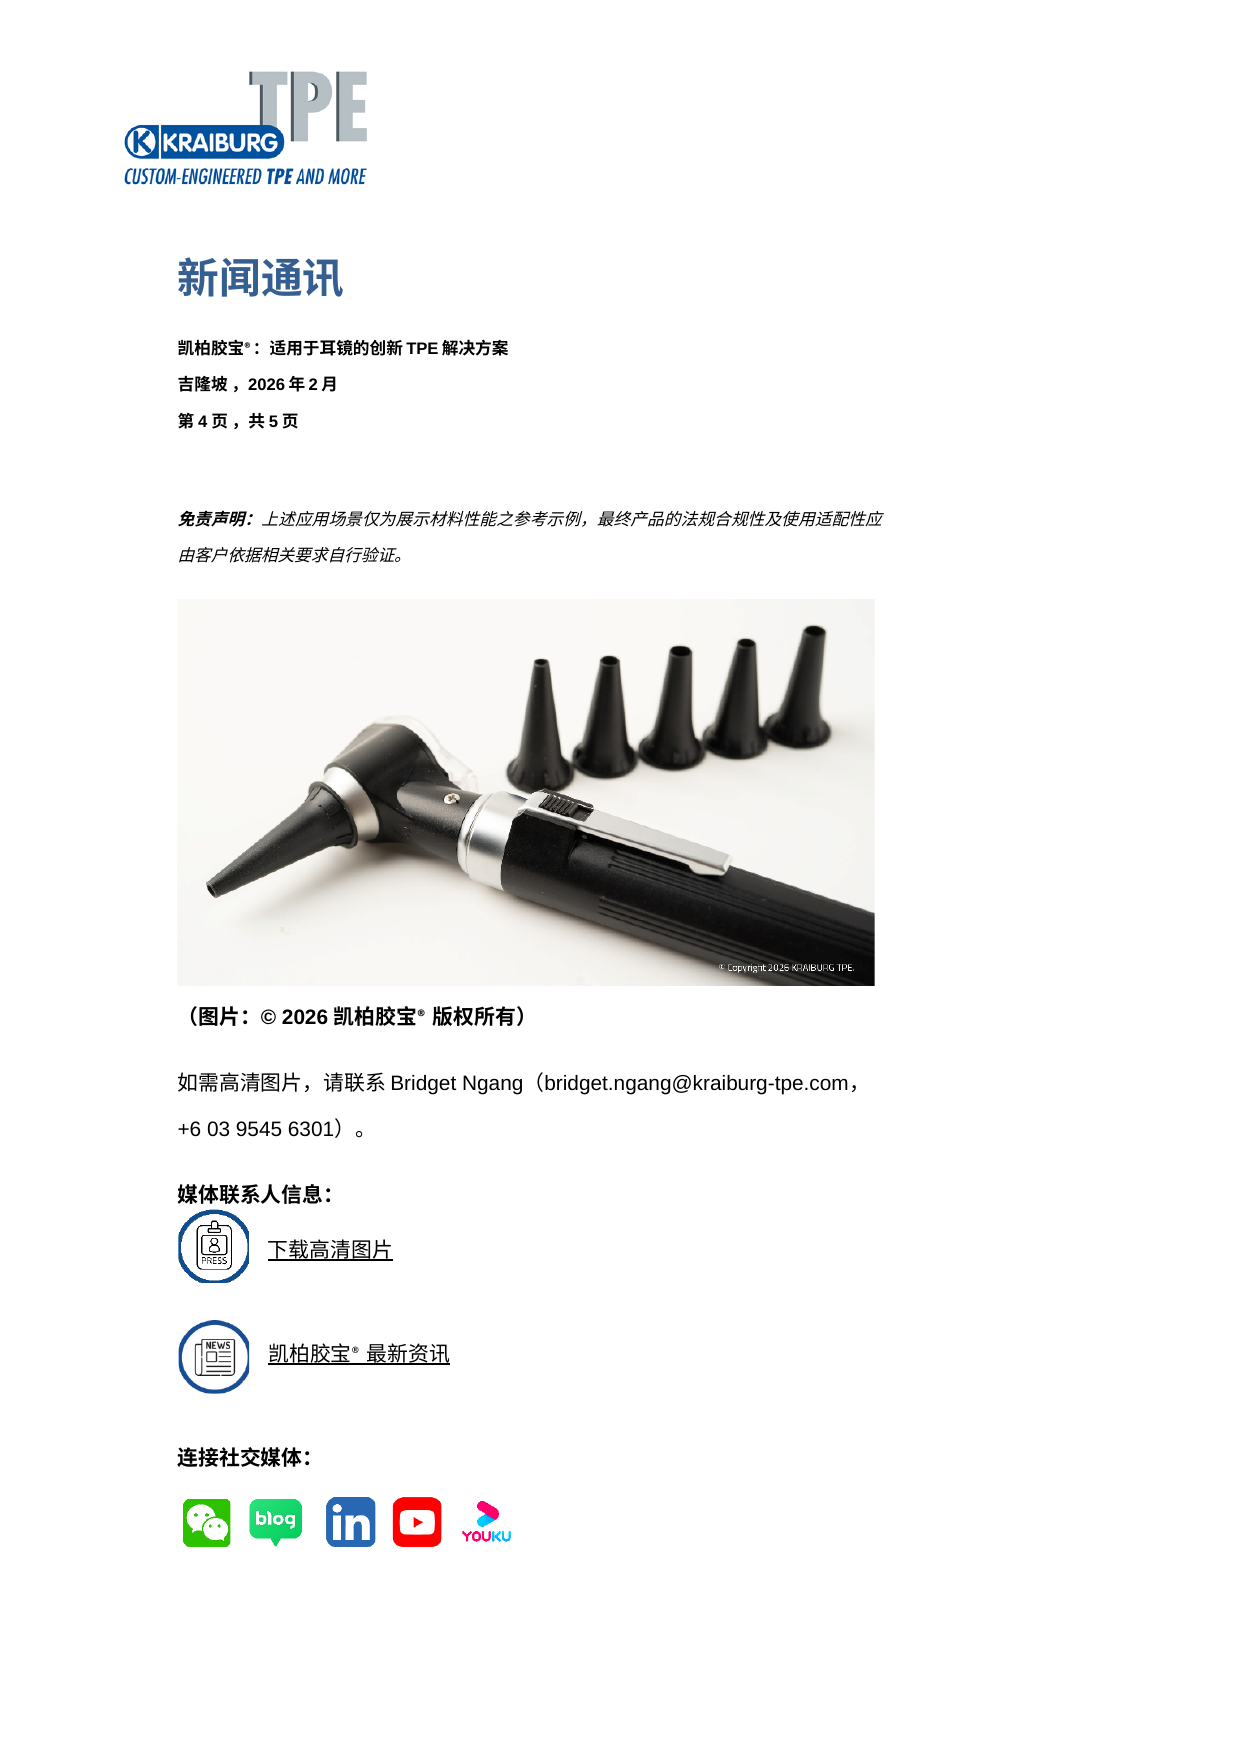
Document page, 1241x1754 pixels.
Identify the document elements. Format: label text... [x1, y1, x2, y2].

picture [453, 1496, 519, 1547]
picture [177, 1320, 249, 1392]
picture [177, 599, 875, 986]
text 下载高清图片 [249, 1233, 886, 1264]
text 如需高清图片，请联系 Bridget Ngang（bridget.ngang@kraiburg-tpe.com，+6 03 9545 6301）。 [177, 1067, 886, 1142]
picture [392, 1497, 442, 1547]
picture [112, 55, 379, 200]
text 凯柏胶宝® 最新资讯 [249, 1337, 886, 1368]
text 免责声明：上述应用场景仅为展示材料性能之参考示例，最终产品的法规合规性及使用适配性应由客户依据相关要求自行验证。 [177, 506, 886, 566]
text 媒体联系人信息： [177, 1178, 886, 1208]
picture [326, 1497, 376, 1547]
picture [183, 1499, 231, 1547]
picture [247, 1498, 303, 1547]
text 连接社交媒体： [177, 1441, 886, 1471]
picture [176, 1209, 249, 1282]
